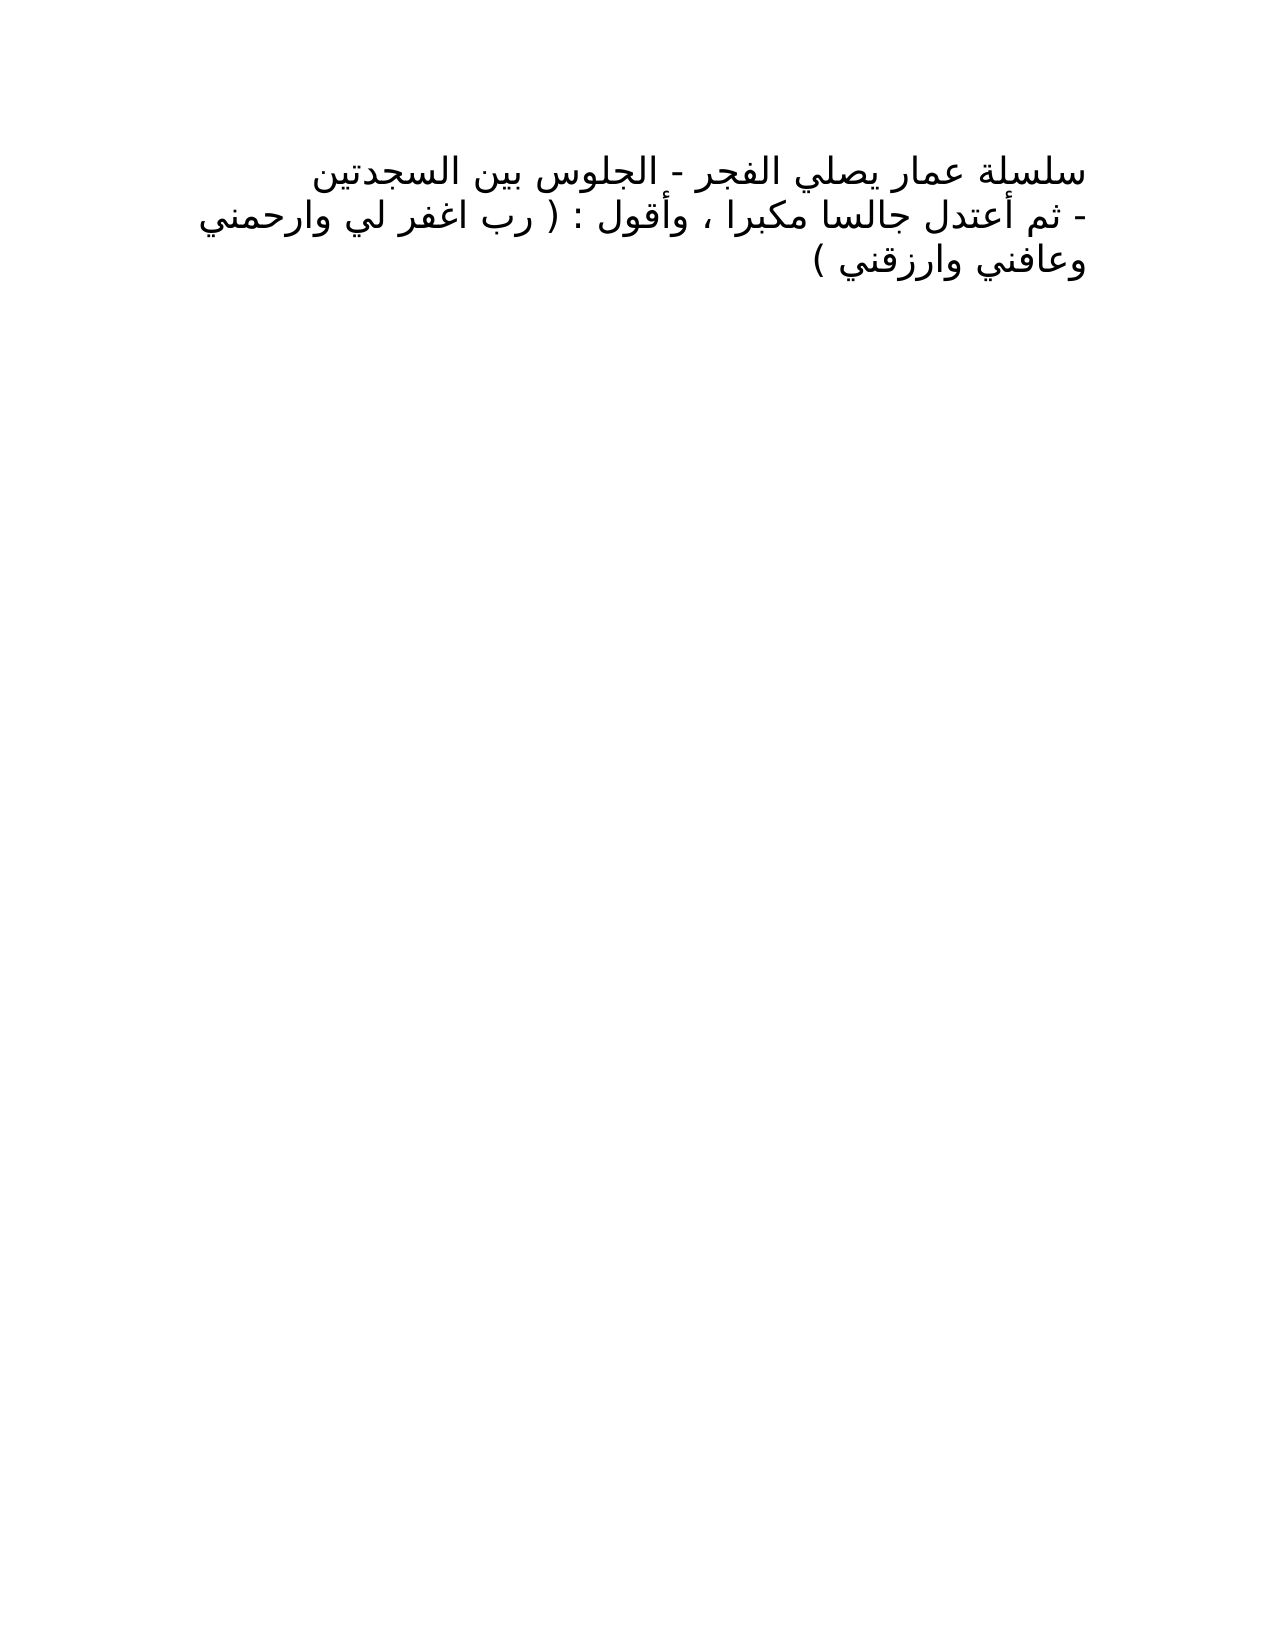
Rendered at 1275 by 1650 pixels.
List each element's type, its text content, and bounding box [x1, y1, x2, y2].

text - ثم أعتدل جالسا مكبرا ، وأقول : ( رب اغفر لي وارحمني وعافني وارزقني ) [187, 194, 1087, 281]
text سلسلة عمار يصلي الفجر - الجلوس بين السجدتين [187, 150, 1087, 194]
